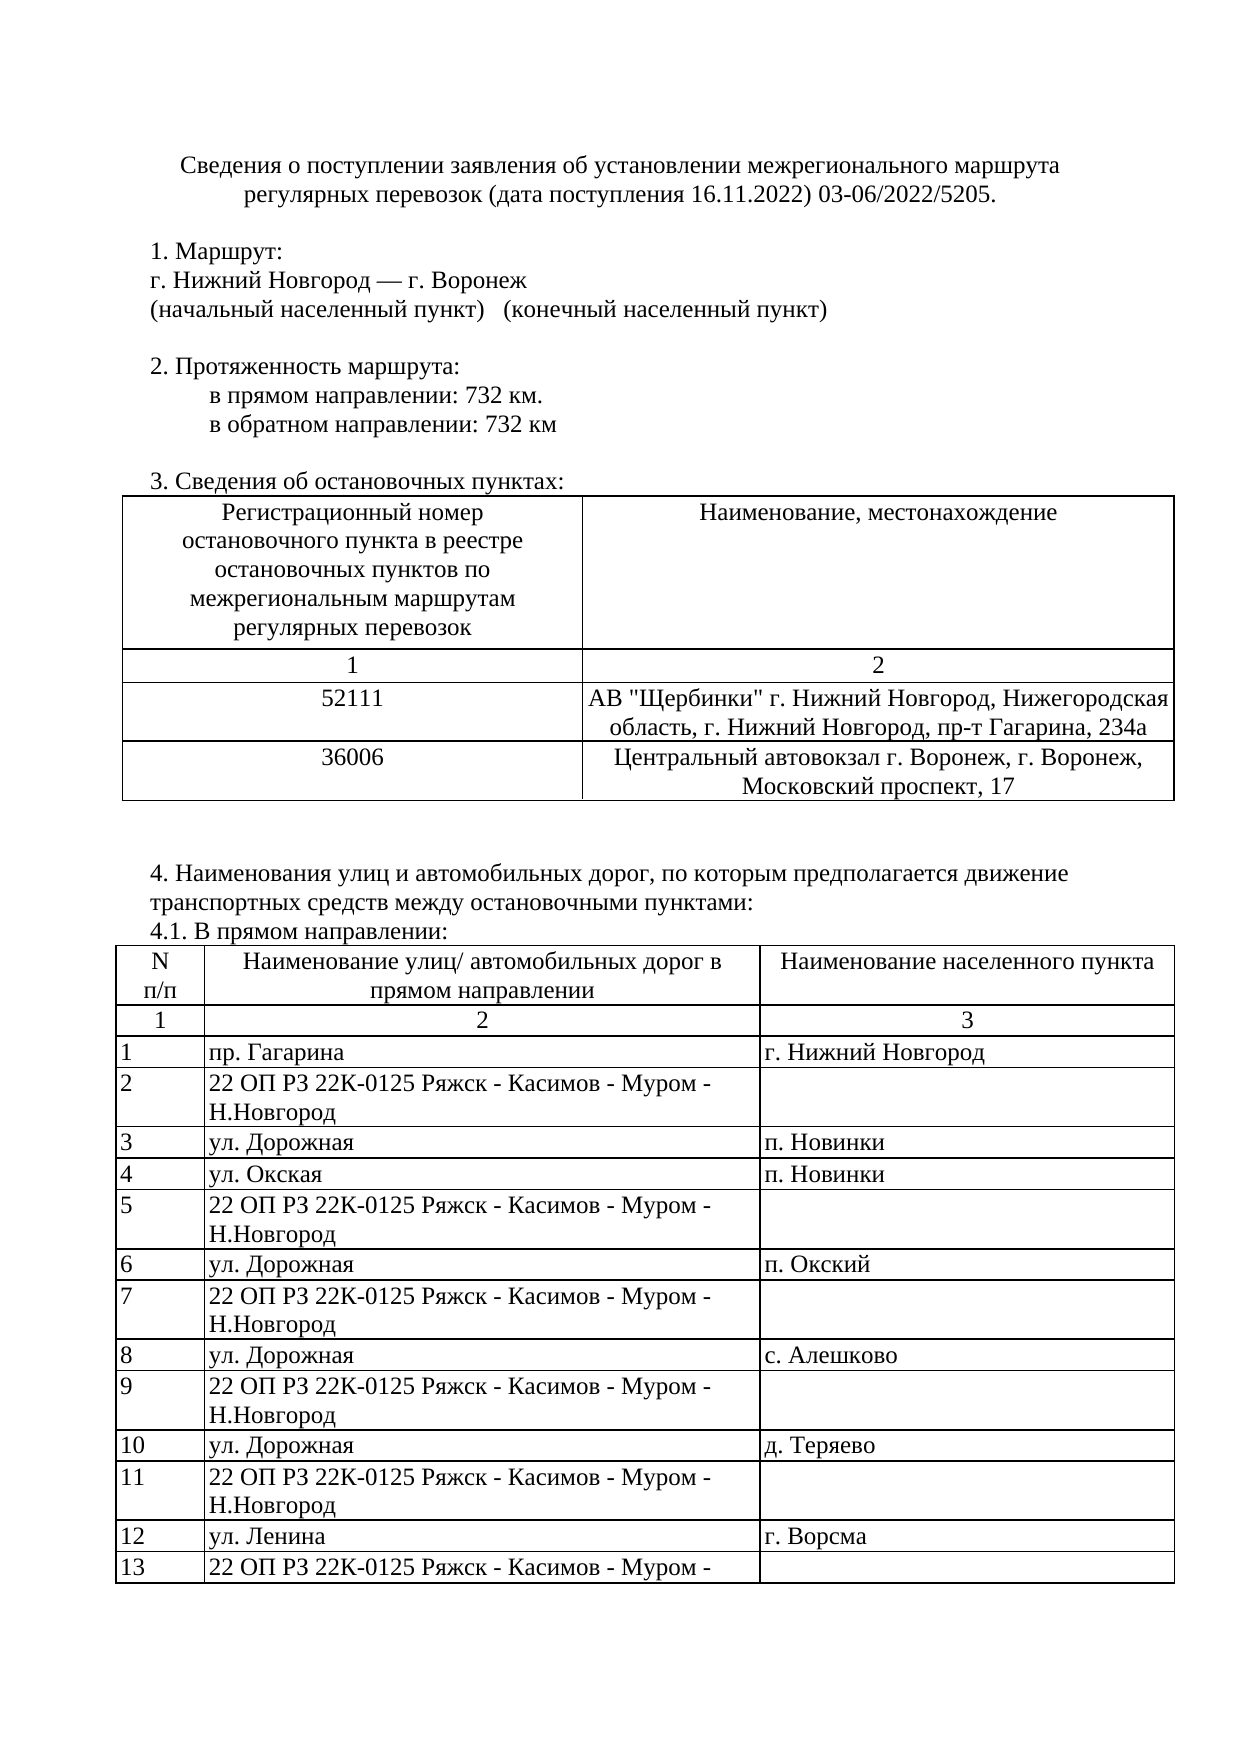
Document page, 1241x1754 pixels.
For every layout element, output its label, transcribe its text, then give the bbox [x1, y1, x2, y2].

table_cell с. Алешково [761, 1340, 1174, 1370]
table_cell 2 [205, 1006, 759, 1035]
table_cell [761, 1281, 1174, 1338]
table_cell [761, 1462, 1174, 1519]
table_cell 22 ОП РЗ 22К-0125 Ряжск - Касимов - Муром - Н.Новгород [205, 1281, 759, 1338]
table_cell [761, 1371, 1174, 1429]
table_cell г. Нижний Новгород [761, 1037, 1174, 1067]
table_cell 13 [117, 1552, 204, 1582]
table_cell п. Окский [761, 1250, 1174, 1279]
table_cell 4 [117, 1159, 204, 1189]
table_cell 7 [117, 1281, 204, 1338]
table_cell 3 [117, 1127, 204, 1157]
table_cell Центральный автовокзал г. Воронеж, г. Воронеж, Московский проспект, 17 [583, 742, 1173, 799]
table_cell [761, 1068, 1174, 1126]
table_cell 10 [117, 1431, 204, 1460]
table_cell ул. Ленина [205, 1521, 759, 1551]
text в обратном направлении: 732 км [150, 409, 1090, 437]
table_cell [205, 1462, 759, 1519]
table_cell пр. Гагарина [205, 1037, 759, 1067]
table_header N п/п [117, 946, 204, 1004]
table_cell п. Новинки [761, 1127, 1174, 1157]
table_cell 1 [123, 650, 582, 681]
table_cell 52111 [123, 683, 582, 740]
table_cell ул. Дорожная [205, 1431, 759, 1460]
table_cell АВ "Щербинки" г. Нижний Новгород, Нижегородская область, г. Нижний Новгород, пр-т Гагарина, 234а [583, 683, 1173, 740]
table_cell 5 [117, 1190, 204, 1248]
text 2. Протяженность маршрута: [150, 351, 1090, 380]
text 4.1. В прямом направлении: [150, 916, 1090, 945]
table_header Наименование улиц/ автомобильных дорог в прямом направлении [205, 946, 759, 1004]
table_cell 2 [117, 1068, 204, 1126]
table_cell 6 [117, 1250, 204, 1279]
table_cell 2 [583, 650, 1173, 681]
table_cell 22 ОП РЗ 22К-0125 Ряжск - Касимов - Муром - Н.Новгород [205, 1371, 759, 1429]
table_cell 22 ОП РЗ 22К-0125 Ряжск - Касимов - Муром - Н.Новгород [205, 1190, 759, 1248]
table_cell 1 [117, 1006, 204, 1035]
text (начальный населенный пункт) (конечный населенный пункт) [150, 294, 1090, 322]
table_cell 36006 [123, 742, 582, 799]
text Сведения о поступлении заявления об установлении межрегионального маршрута регулярных перевозок (дата поступления 16.11.2022) 03-06/2022/5205. [150, 150, 1090, 207]
table_cell д. Теряево [761, 1431, 1174, 1460]
table_cell 1 [117, 1037, 204, 1067]
table_cell [761, 1190, 1174, 1248]
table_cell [205, 1552, 759, 1582]
table_cell 22 ОП РЗ 22К-0125 Ряжск - Касимов - Муром - Н.Новгород [205, 1068, 759, 1126]
text 3. Сведения об остановочных пунктах: [150, 466, 1090, 495]
table_cell [761, 1552, 1174, 1582]
table_cell ул. Дорожная [205, 1250, 759, 1279]
text в прямом направлении: 732 км. [150, 380, 1090, 409]
table_cell п. Новинки [761, 1159, 1174, 1189]
table_cell г. Ворсма [761, 1521, 1174, 1551]
table_header Наименование, местонахождение [583, 497, 1173, 648]
table_cell 9 [117, 1371, 204, 1429]
table_cell ул. Окская [205, 1159, 759, 1189]
table_cell ул. Дорожная [205, 1340, 759, 1370]
text г. Нижний Новгород — г. Воронеж [150, 265, 1090, 294]
text 1. Маршрут: [150, 236, 1090, 265]
table_header Наименование населенного пункта [761, 946, 1174, 1004]
table_cell 12 [117, 1521, 204, 1551]
table_cell 3 [761, 1006, 1174, 1035]
text 4. Наименования улиц и автомобильных дорог, по которым предполагается движение транспортных средств между остановочными пунктами: [150, 858, 1090, 916]
table_cell 8 [117, 1340, 204, 1370]
table_header Регистрационный номер остановочного пункта в реестре остановочных пунктов по межрегиональным маршрутам регулярных перевозок [123, 497, 582, 648]
table_cell 11 [117, 1462, 204, 1519]
table_cell ул. Дорожная [205, 1127, 759, 1157]
